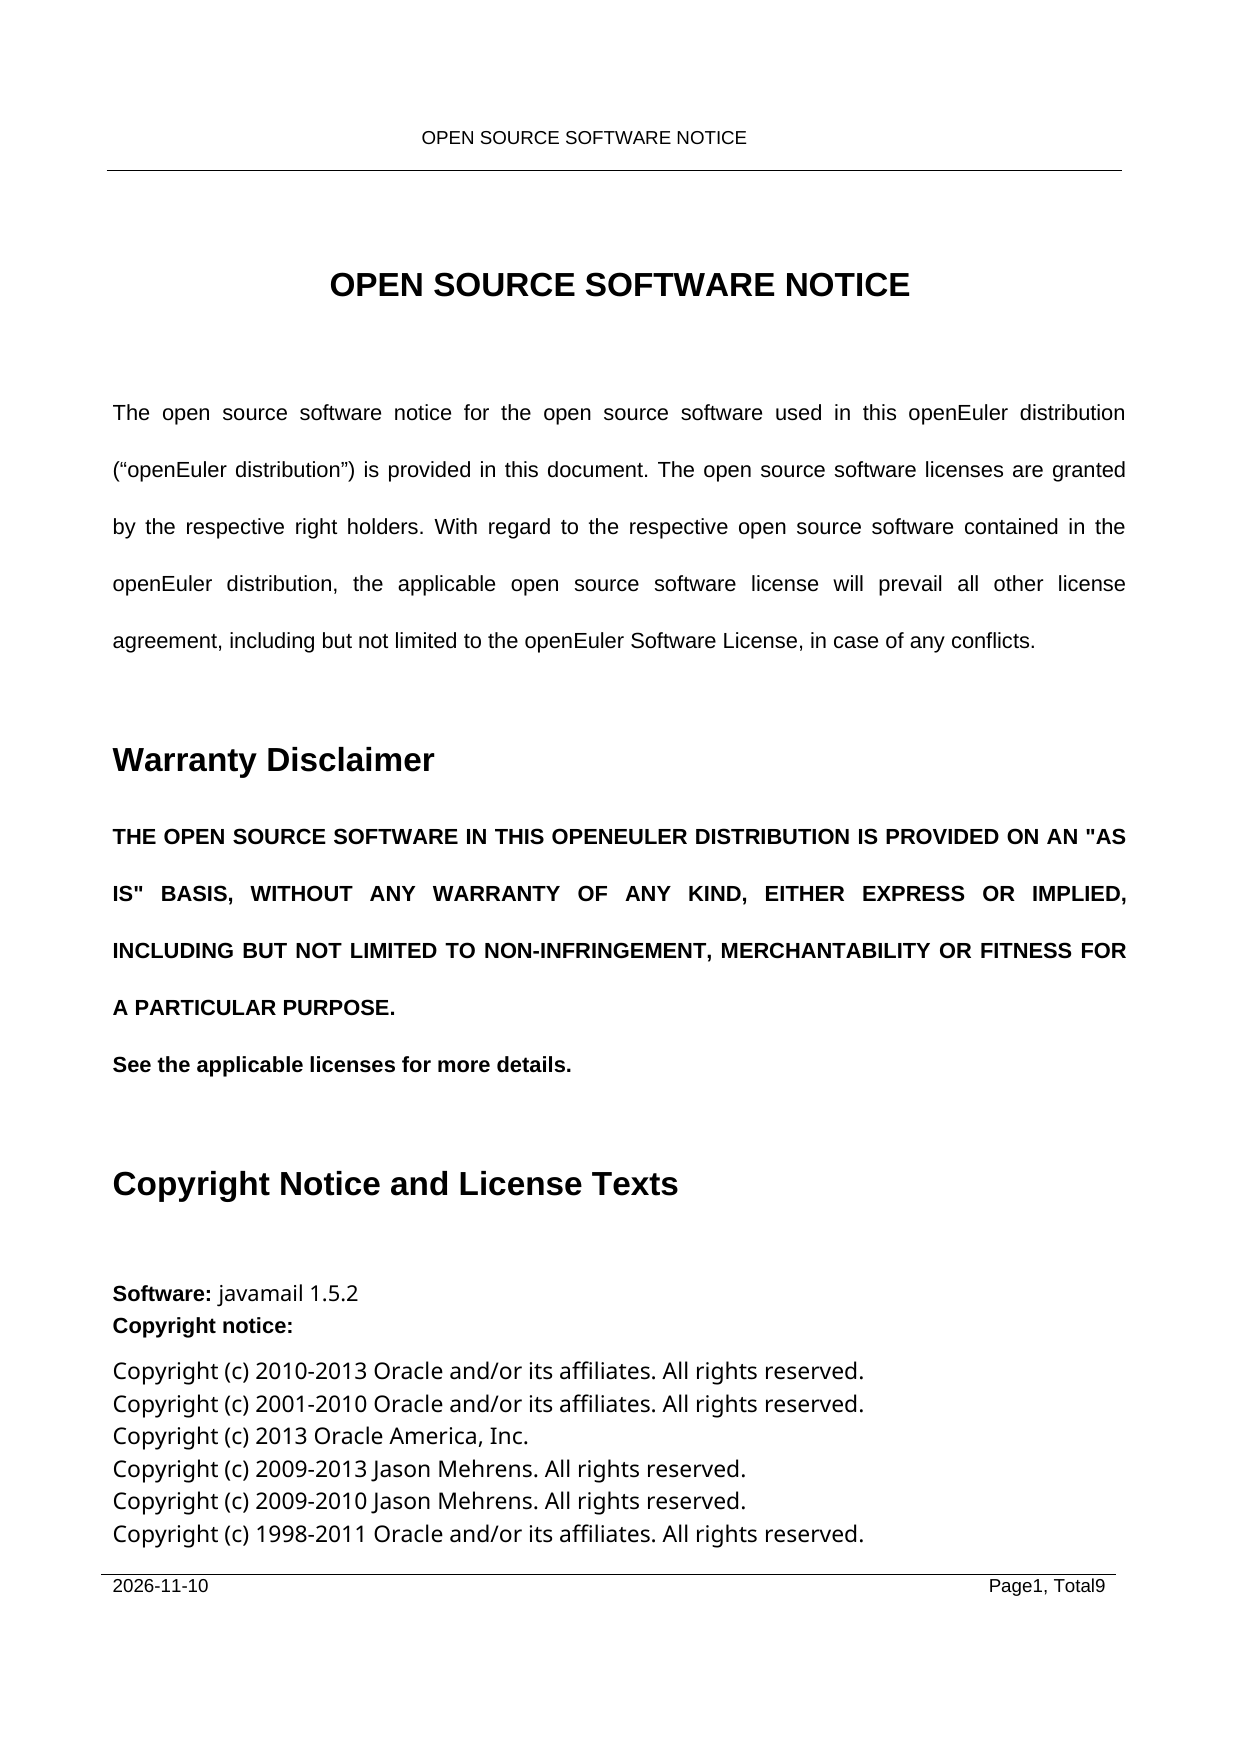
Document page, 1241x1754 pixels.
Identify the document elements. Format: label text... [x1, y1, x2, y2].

text Copyright Notice and License Texts [112, 1151, 1128, 1216]
text OPEN SOURCE SOFTWARE NOTICE [112, 251, 1128, 316]
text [112, 1354, 1128, 1549]
text Warranty Disclaimer [112, 727, 1128, 792]
text The open source software notice for the open source software used in this openEuler distribution (“openEuler distribution”) is provided in this document. The open source software licenses are granted by the respective right holders. With regard to the respective open source software contained in the openEuler distribution, the applicable open source software license will prevail all other license agreement, including but not limited to the openEuler Software License, in case of any conflicts. [112, 397, 1128, 657]
text THE OPEN SOURCE SOFTWARE IN THIS OPENEULER DISTRIBUTION IS PROVIDED ON AN "AS IS" BASIS, WITHOUT ANY WARRANTY OF ANY KIND, EITHER EXPRESS OR IMPLIED, INCLUDING BUT NOT LIMITED TO NON-INFRINGEMENT, MERCHANTABILITY OR FITNESS FOR A PARTICULAR PURPOSE. See the applicable licenses for more details. [112, 821, 1128, 1081]
text Copyright notice: [112, 1309, 1128, 1342]
text Software: javamail 1.5.2 [112, 1277, 1128, 1309]
